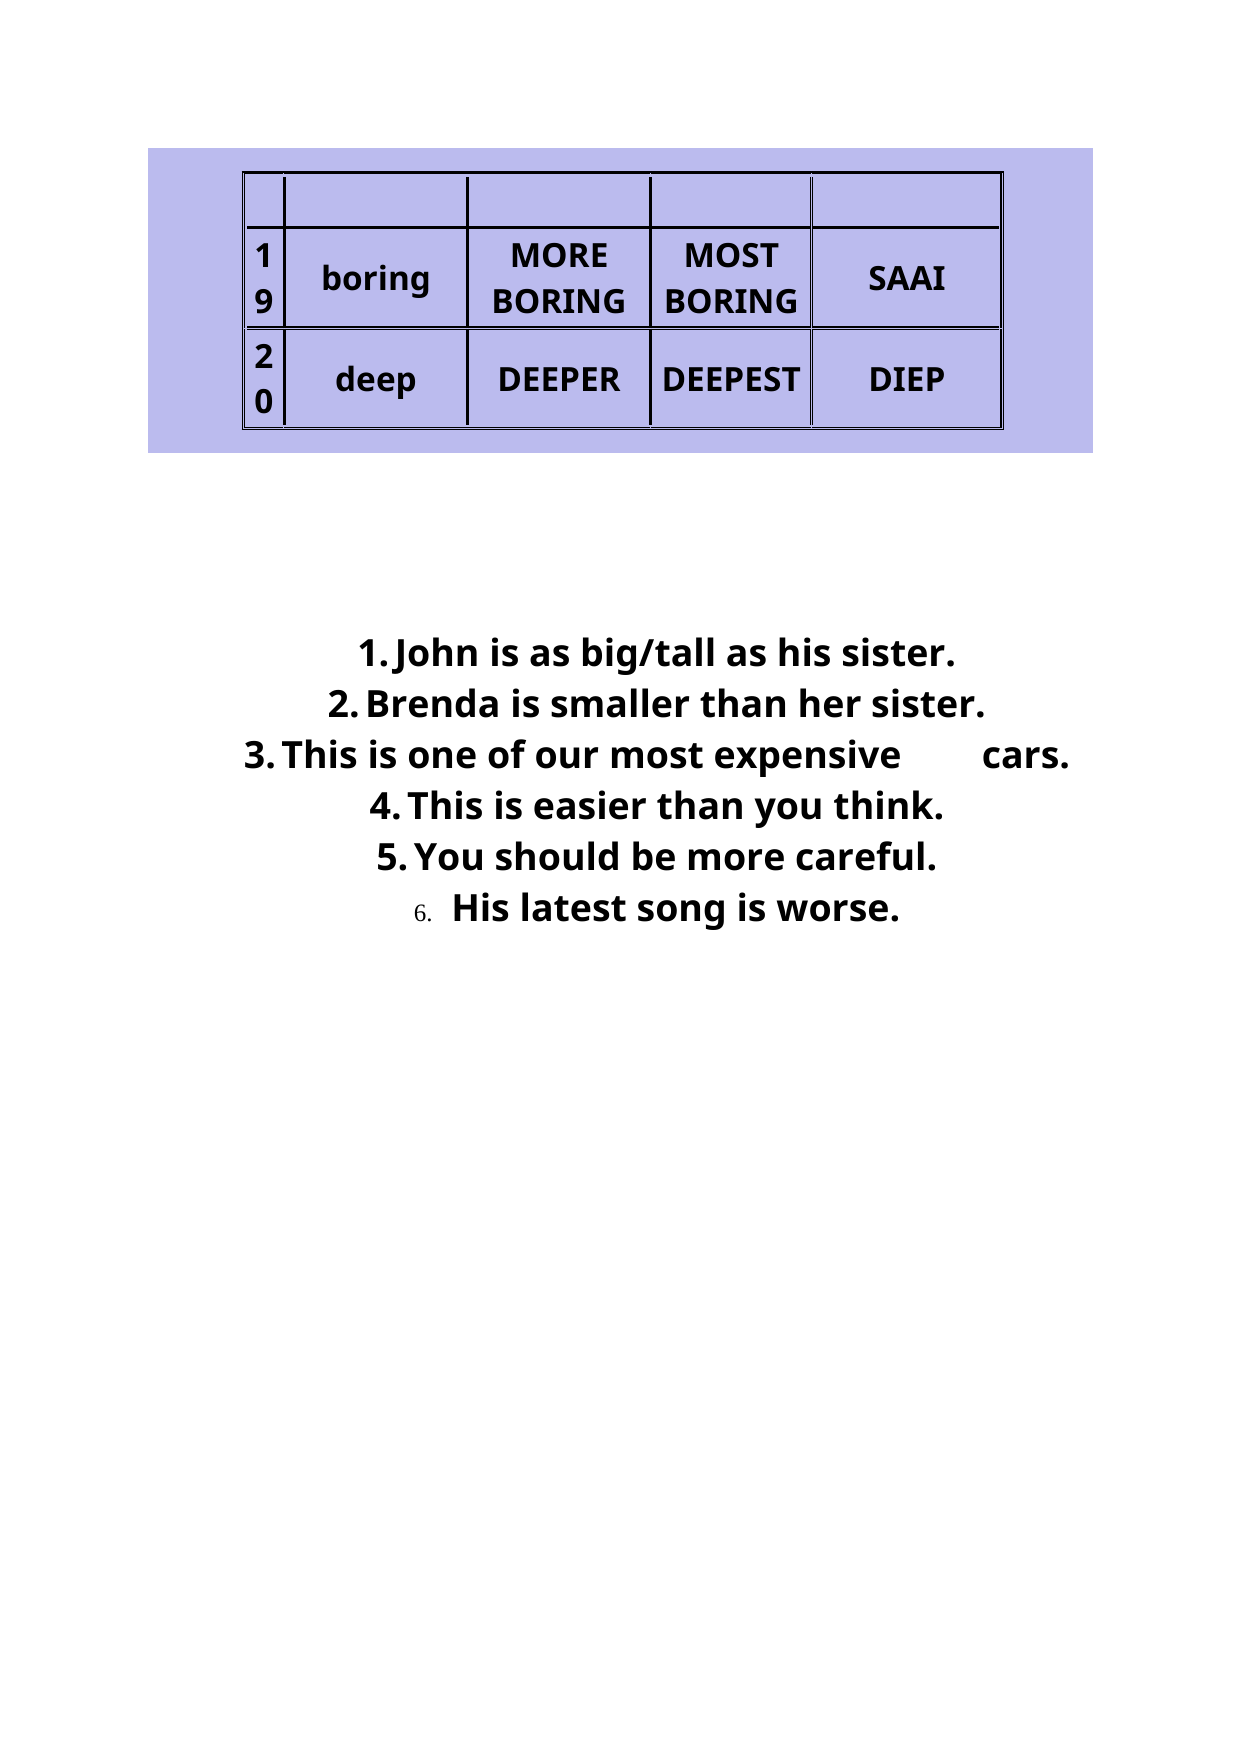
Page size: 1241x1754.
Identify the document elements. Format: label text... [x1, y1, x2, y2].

list This is one of our most expensive cars. [221, 728, 1093, 779]
list John is as big/tall as his sister. [221, 626, 1093, 677]
list This is easier than you think. [221, 779, 1093, 830]
list His latest song is worse. [221, 881, 1093, 932]
table_cell [148, 148, 1093, 453]
list You should be more careful. [221, 830, 1093, 881]
list Brenda is smaller than her sister. [221, 677, 1093, 728]
